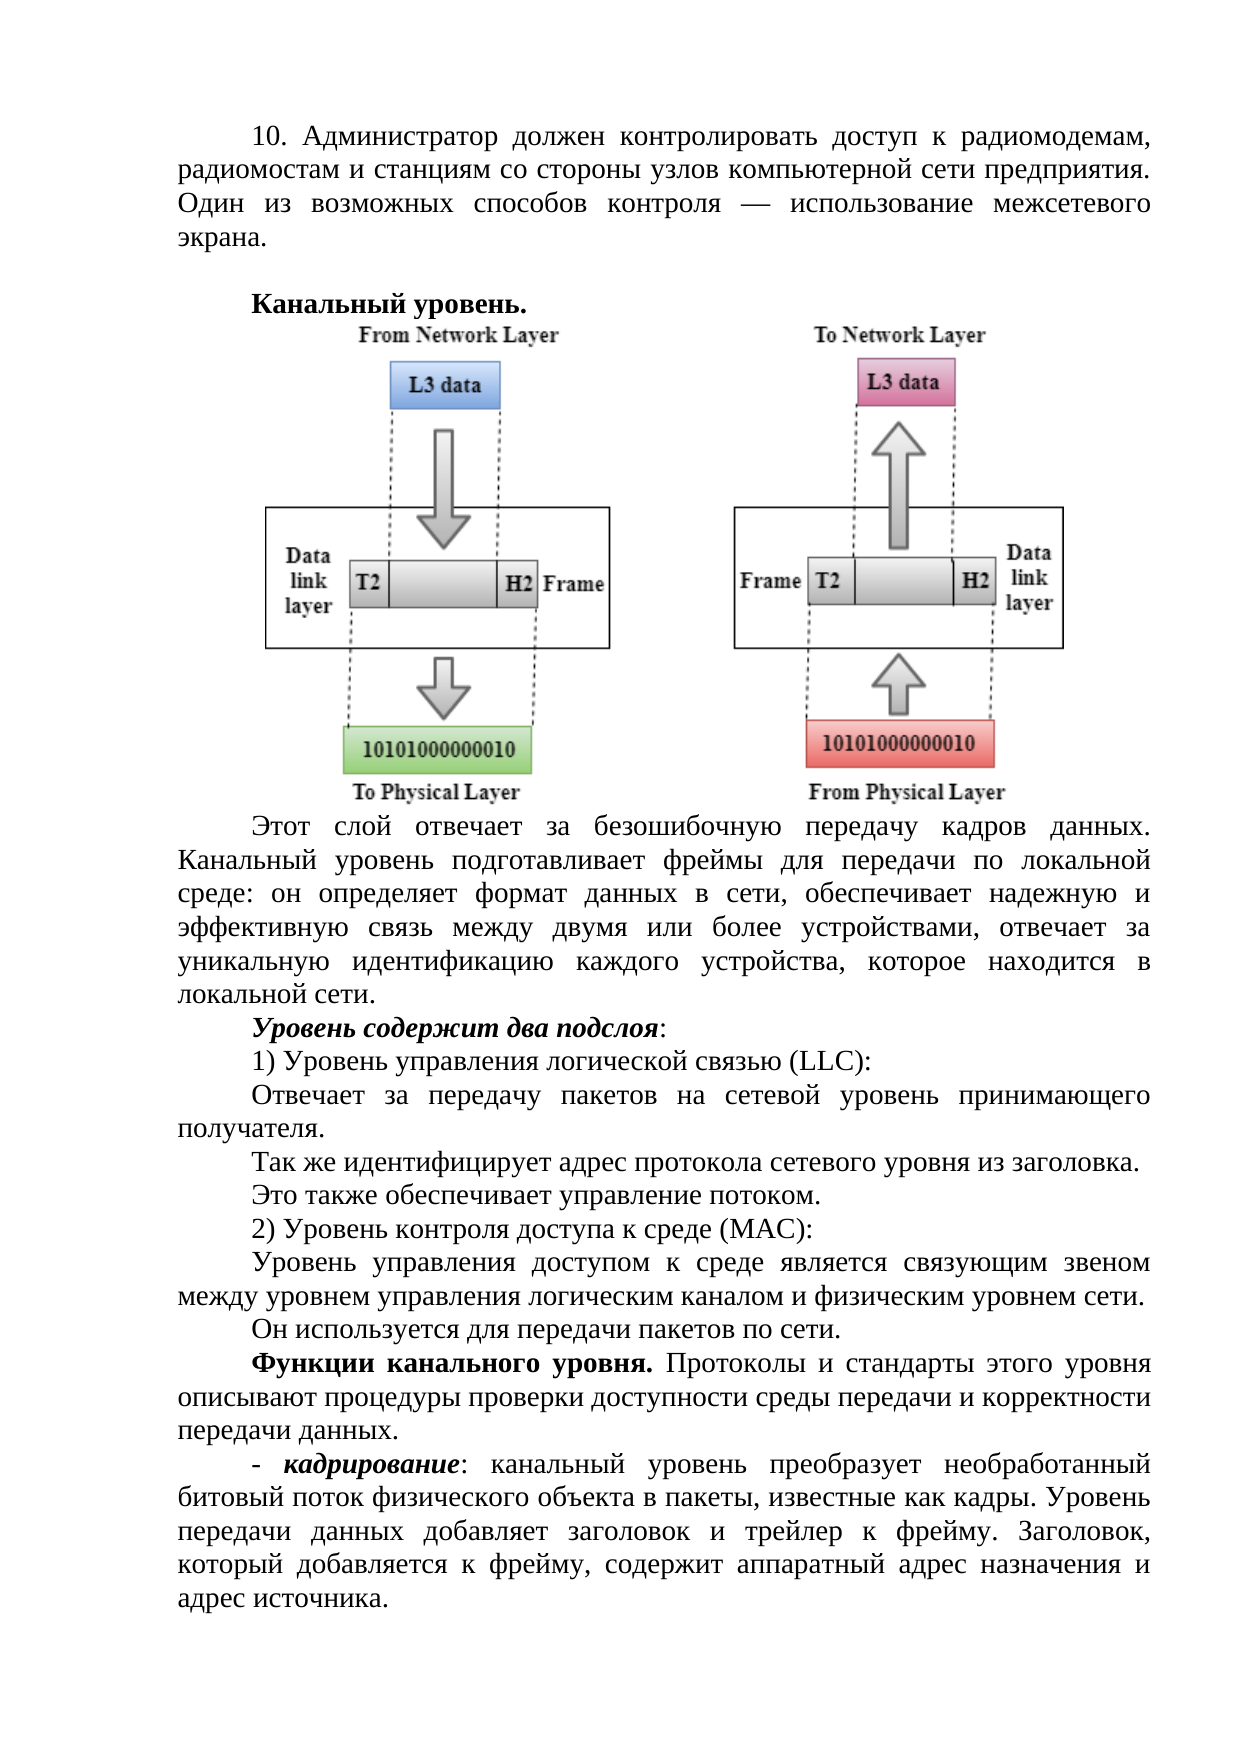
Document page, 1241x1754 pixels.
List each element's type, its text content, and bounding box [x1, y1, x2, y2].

text Этот слой отвечает за безошибочную передачу кадров данных. Канальный уровень подготавливает фреймы для передачи по локальной среде: он определяет формат данных в сети, обеспечивает надежную и эффективную связь между двумя или более устройствами, отвечает за уникальную идентификацию каждого устройства, которое находится в локальной сети. [177, 808, 1152, 1010]
text Канальный уровень. [177, 286, 1152, 319]
text 10. Администратор должен контролировать доступ к радиомодемам, радиомостам и станциям со стороны узлов компьютерной сети предприятия. Один из возможных способов контроля — использование межсетевого экрана. [177, 118, 1152, 252]
text Так же идентифицирует адрес протокола сетевого уровня из заголовка. [177, 1144, 1152, 1177]
text Отвечает за передачу пакетов на сетевой уровень принимающего получателя. [177, 1077, 1152, 1144]
text - кадрирование: канальный уровень преобразует необработанный битовый поток физического объекта в пакеты, известные как кадры. Уровень передачи данных добавляет заголовок и трейлер к фрейму. Заголовок, который добавляется к фрейму, содержит аппаратный адрес назначения и адрес источника. [177, 1446, 1152, 1613]
text Это также обеспечивает управление потоком. [177, 1177, 1152, 1211]
text 2) Уровень контроля доступа к среде (MAC): [177, 1211, 1152, 1244]
text Функции канального уровня. Протоколы и стандарты этого уровня описывают процедуры проверки доступности среды передачи и корректности передачи данных. [177, 1345, 1152, 1446]
text Он используется для передачи пакетов по сети. [177, 1312, 1152, 1345]
picture [265, 319, 1064, 809]
text Уровень управления доступом к среде является связующим звеном между уровнем управления логическим каналом и физическим уровнем сети. [177, 1244, 1152, 1312]
text Уровень содержит два подслоя: [177, 1010, 1152, 1043]
text 1) Уровень управления логической связью (LLC): [177, 1043, 1152, 1077]
